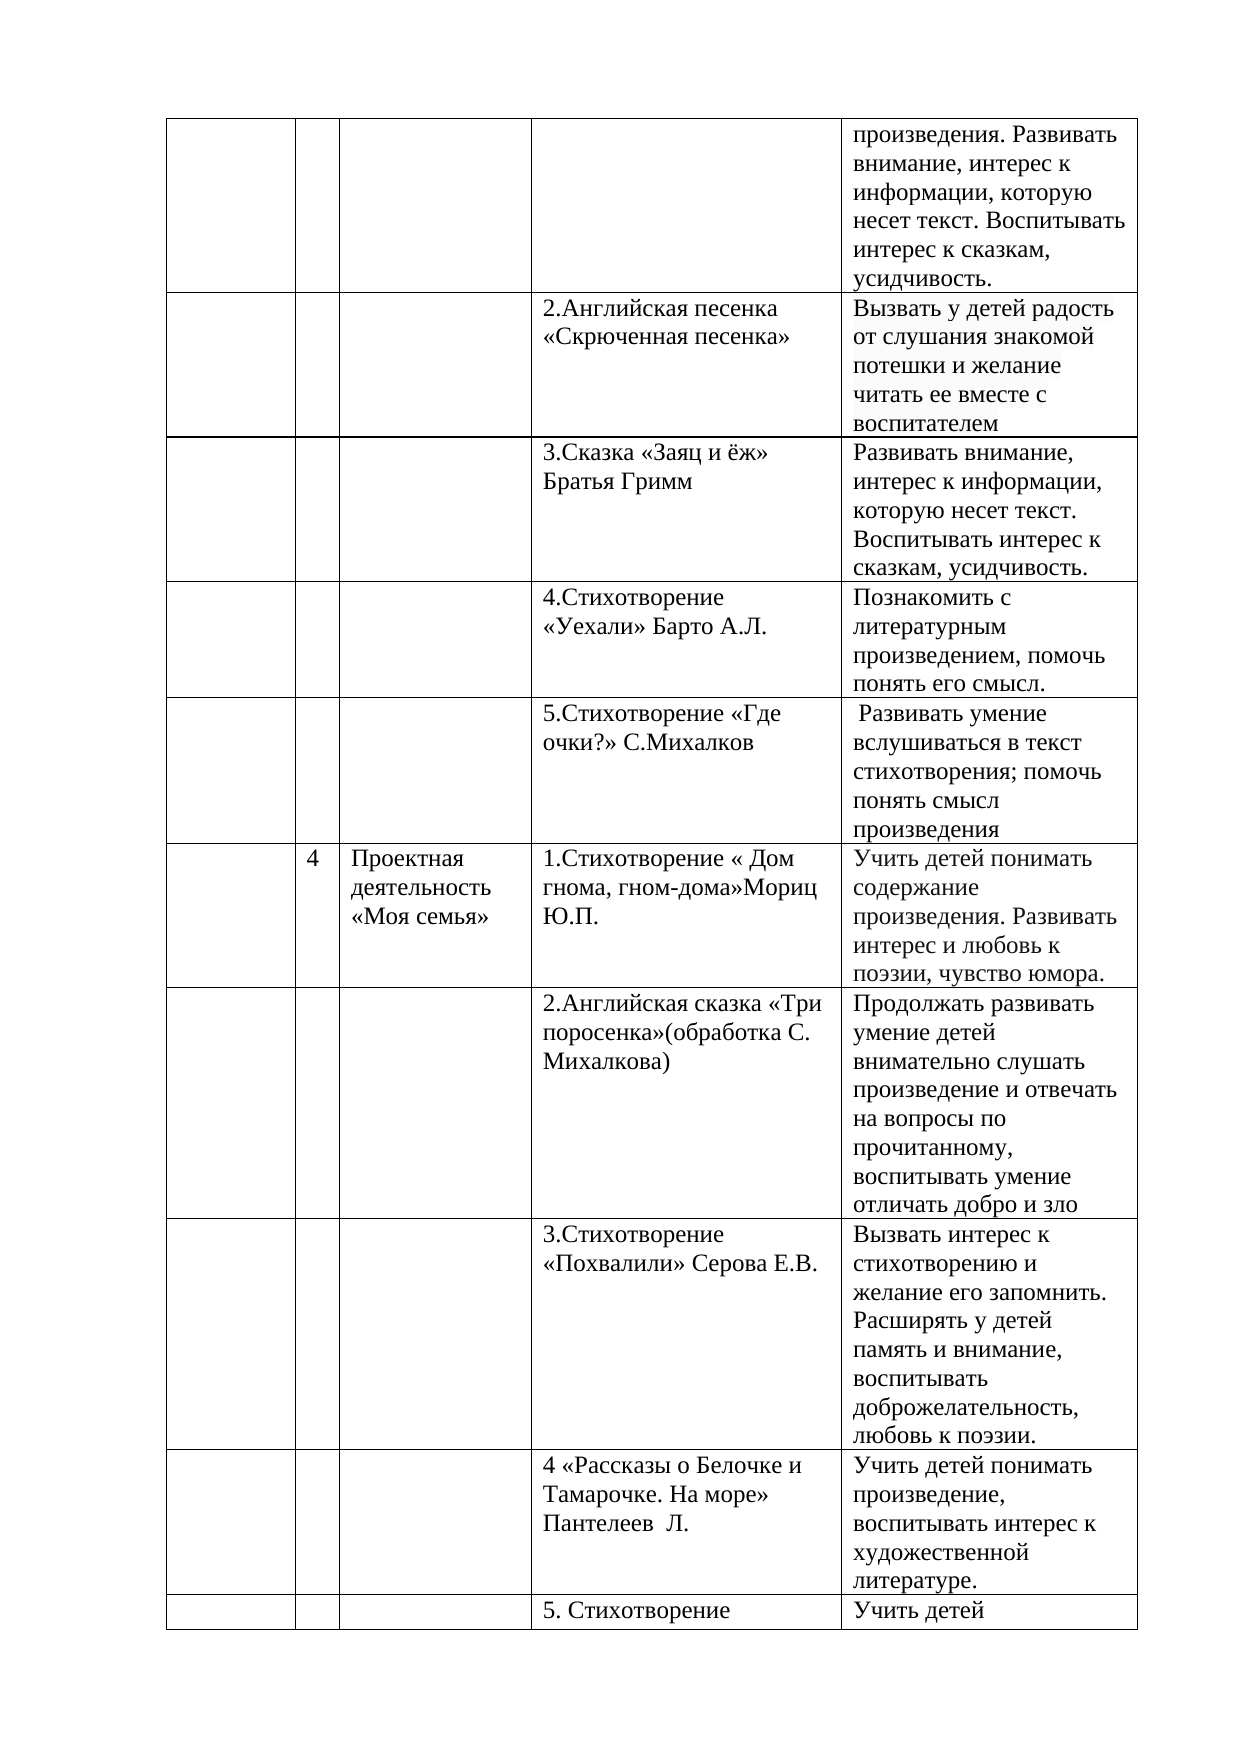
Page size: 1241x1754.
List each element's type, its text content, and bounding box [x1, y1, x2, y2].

table_cell [340, 988, 531, 1218]
table_cell 3.Стихотворение «Похвалили» Серова Е.В. [532, 1219, 841, 1449]
table_cell Вызвать интерес к стихотворению и желание его запомнить. Расширять у детей память и внимание, воспитывать доброжелательность, любовь к поэзии. [988, 1219, 1137, 1449]
table_cell [340, 293, 531, 436]
table_cell [340, 1450, 531, 1594]
table_cell [340, 1595, 531, 1629]
table_cell [167, 698, 295, 842]
table_cell [167, 582, 295, 697]
table_cell 3 [296, 119, 339, 292]
table_cell [296, 1595, 339, 1629]
table_cell Развивать умение вслушиваться в текст стихотворения; помочь понять смысл произведения [842, 698, 1137, 842]
table_cell 4 «Рассказы о Белочке и Тамарочке. На море» Пантелеев Л. [532, 1450, 841, 1594]
table_cell 5.Стихотворение «Где очки?» С.Михалков [532, 698, 841, 842]
table_cell [296, 1450, 339, 1594]
table_cell 2.Английская сказка «Три поросенка»(обработка С. Михалкова) [532, 988, 841, 1218]
table_cell [167, 844, 295, 987]
table_cell [167, 1219, 295, 1449]
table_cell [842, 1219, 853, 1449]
table_cell 1.Стихотворение « Дом гнома, гном-дома»Мориц Ю.П. [532, 844, 841, 987]
table_cell [296, 698, 339, 842]
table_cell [340, 119, 531, 292]
table_cell [296, 438, 339, 581]
table_cell [167, 1450, 295, 1594]
table_cell Познакомить с литературным произведением, помочь понять его смысл. [842, 582, 1137, 697]
table_cell [296, 582, 339, 697]
table_cell Вызвать у детей радость от слушания знакомой потешки и желание читать ее вместе с воспитателем [998, 293, 1137, 436]
table_cell Учить детей понимать содержание произведения. Развивать интерес и любовь к поэзии, чувство юмора. [842, 844, 1137, 987]
table_cell 2.Английская песенка «Скрюченная песенка» [532, 293, 841, 436]
table_cell [296, 988, 339, 1218]
table_cell [167, 1595, 295, 1629]
table_cell [167, 988, 295, 1218]
table_cell 3.Сказка «Заяц и ёж» Братья Гримм [532, 438, 841, 581]
table_cell [340, 438, 531, 581]
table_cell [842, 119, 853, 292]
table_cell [532, 1595, 841, 1629]
table_cell [340, 1219, 531, 1449]
table_cell 4 [296, 844, 339, 987]
table_cell [167, 119, 295, 292]
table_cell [532, 119, 841, 292]
table_cell [296, 1219, 339, 1449]
table_cell [167, 438, 295, 581]
table_cell Развивать внимание, интерес к информации, которую несет текст. Воспитывать интерес к сказкам, усидчивость. [842, 438, 1137, 581]
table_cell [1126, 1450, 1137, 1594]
table_cell [167, 293, 295, 436]
table_cell Учить детей внимательно слушать стихотворение и отвечать на вопросы по тексту. [842, 1595, 1137, 1629]
table_cell 4.Стихотворение «Уехали» Барто А.Л. [532, 582, 841, 697]
table_cell [340, 582, 531, 697]
table_cell Проектная деятельность «Моя семья» [340, 844, 531, 987]
table_cell Продолжать развивать умение детей внимательно слушать произведение и отвечать на вопросы по прочитанному, воспитывать умение отличать добро и зло [842, 988, 1137, 1218]
table_cell [340, 698, 531, 842]
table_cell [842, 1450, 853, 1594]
table_cell [296, 293, 339, 436]
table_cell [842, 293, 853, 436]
